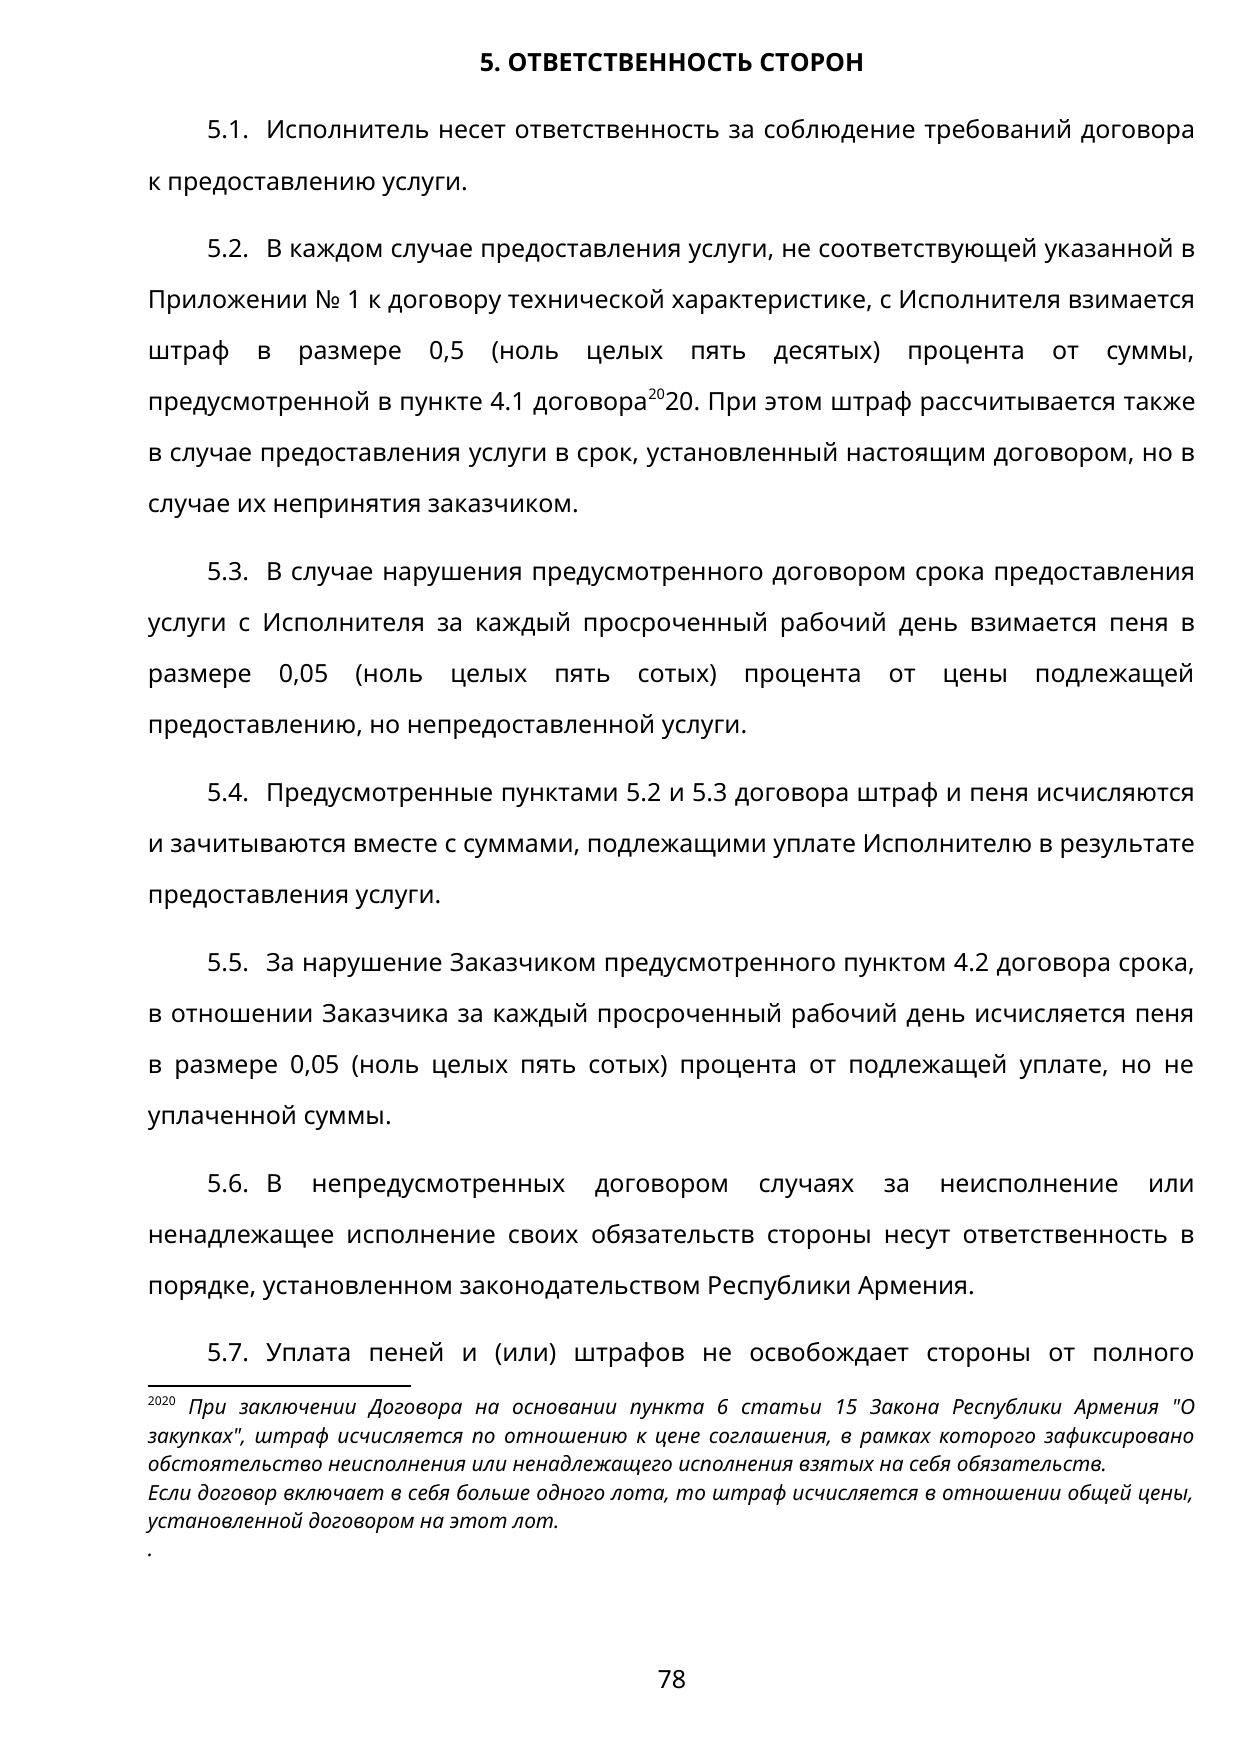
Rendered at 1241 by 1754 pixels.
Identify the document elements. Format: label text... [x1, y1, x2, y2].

text 5. ОТВЕТСТВЕННОСТЬ СТОРОН [148, 44, 1196, 78]
text 5.3. В случае нарушения предусмотренного договором срока предоставления услуги с Исполнителя за каждый просроченный рабочий день взимается пеня в размере 0,05 (ноль целых пять сотых) процента от цены подлежащей предоставлению, но непредоставленной услуги. [148, 554, 1196, 741]
text 5.1. Исполнитель несет ответственность за соблюдение требований договора к предоставлению услуги. [148, 112, 1196, 197]
text 5.2. В каждом случае предоставления услуги, не соответствующей указанной в Приложении № 1 к договору технической характеристике, с Исполнителя взимается штраф в размере 0,5 (ноль целых пять десятых) процента от суммы, предусмотренной в пункте 4.1 договора20. При этом штраф рассчитывается также в случае предоставления услуги в срок, установленный настоящим договором, но в случае их непринятия заказчиком. [148, 231, 1196, 520]
text 5.5. За нарушение Заказчиком предусмотренного пунктом 4.2 договора срока, в отношении Заказчика за каждый просроченный рабочий день исчисляется пеня в размере 0,05 (ноль целых пять сотых) процента от подлежащей уплате, но не уплаченной суммы. [148, 944, 1196, 1132]
text 5.6. В непредусмотренных договором случаях за неисполнение или ненадлежащее исполнение своих обязательств стороны несут ответственность в порядке, установленном законодательством Республики Армения. [148, 1165, 1196, 1301]
text 5.4. Предусмотренные пунктами 5.2 и 5.3 договора штраф и пеня исчисляются и зачитываются вместе с суммами, подлежащими уплате Исполнителю в результате предоставления услуги. [148, 774, 1196, 911]
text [148, 1335, 1196, 1369]
